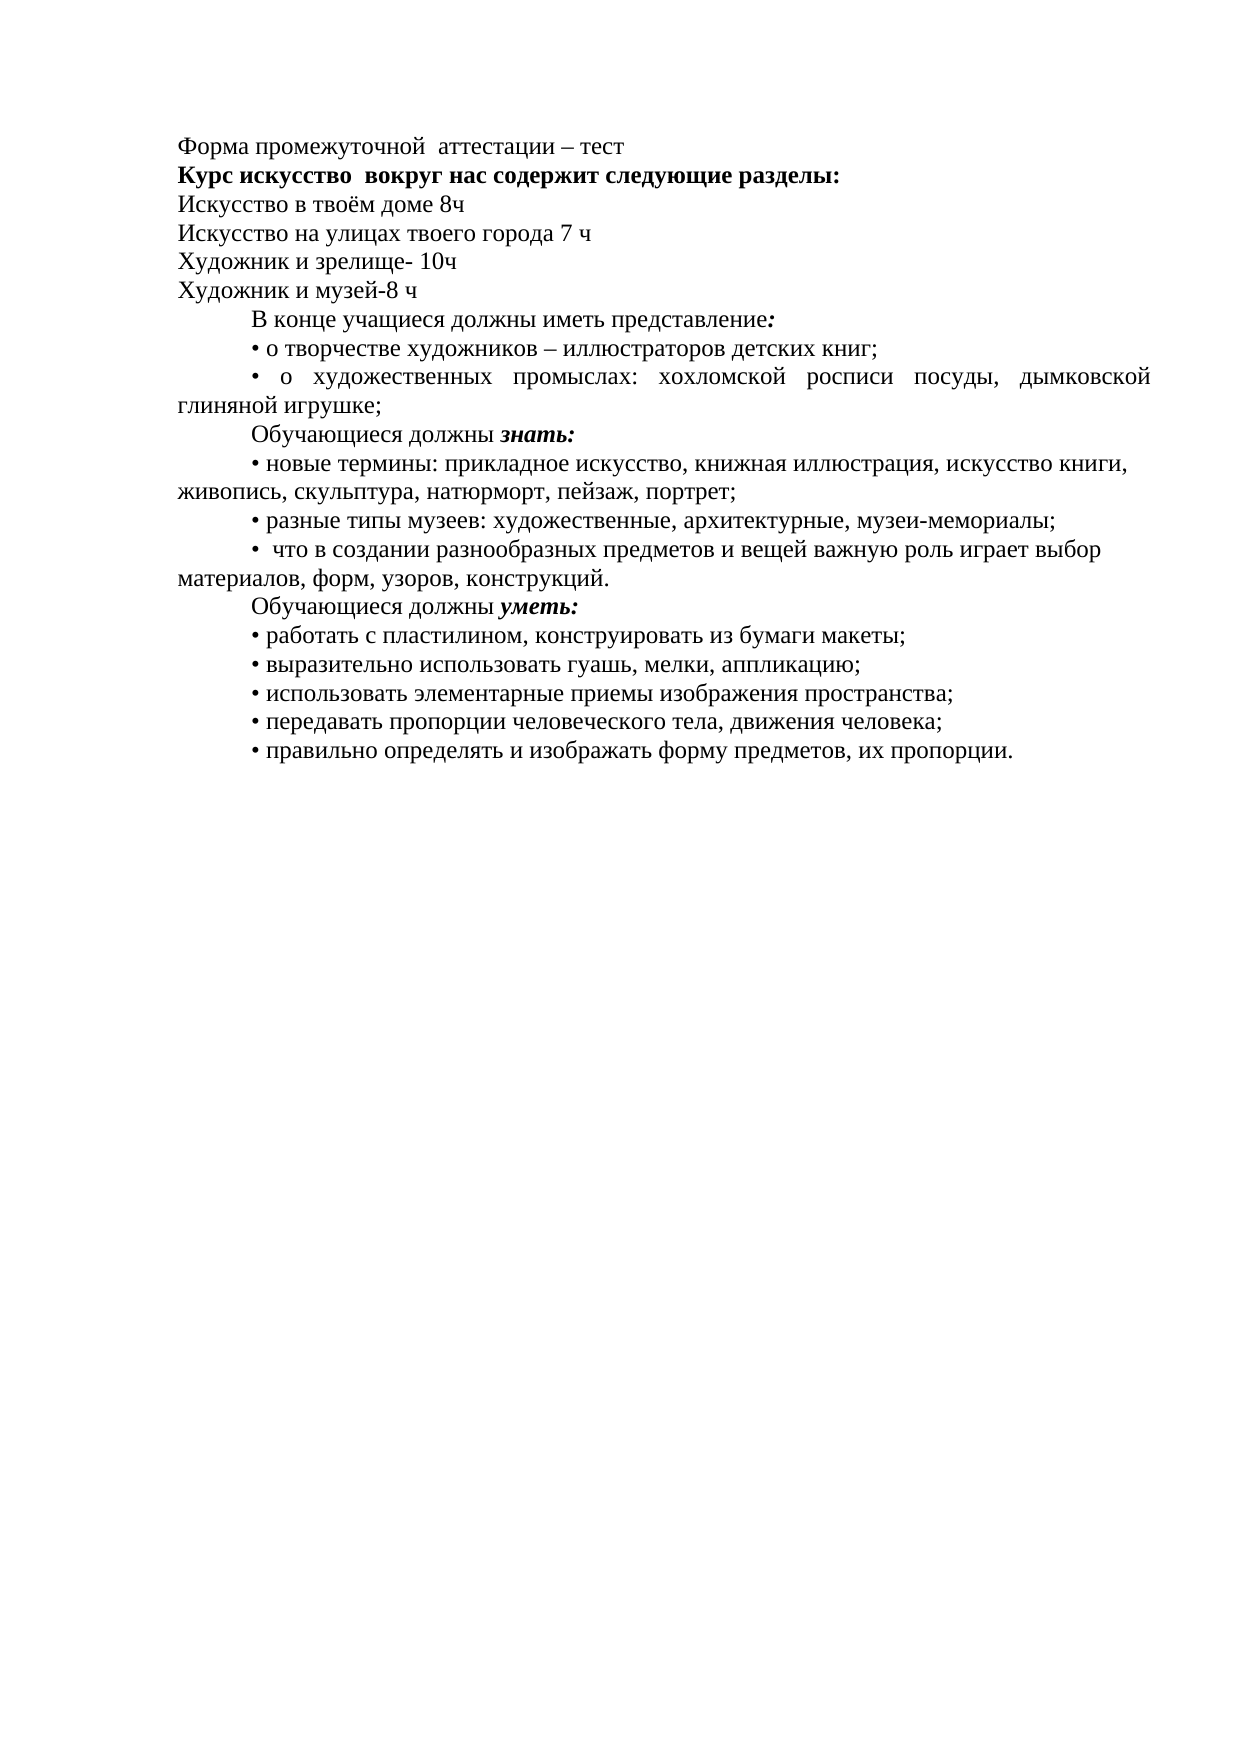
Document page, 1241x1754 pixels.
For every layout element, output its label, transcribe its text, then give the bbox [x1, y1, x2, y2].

text Курс искусство вокруг нас содержит следующие разделы: [177, 160, 1152, 189]
text Обучающиеся должны знать: [177, 419, 1152, 448]
text В конце учащиеся должны иметь представление: [177, 304, 1152, 333]
text Художник и зрелище- 10ч [177, 246, 1152, 275]
text • передавать пропорции человеческого тела, движения человека; [177, 706, 1152, 735]
text Искусство на улицах твоего города 7 ч [177, 218, 1152, 246]
text • правильно определять и изображать форму предметов, их пропорции. [177, 735, 1152, 764]
text Обучающиеся должны уметь: [177, 591, 1152, 620]
text Форма промежуточной аттестации – тест [177, 131, 1152, 160]
text • выразительно использовать гуашь, мелки, аппликацию; [177, 649, 1152, 678]
text • новые термины: прикладное искусство, книжная иллюстрация, искусство книги, живопись, скульптура, натюрморт, пейзаж, портрет; [177, 448, 1152, 505]
text • использовать элементарные приемы изображения пространства; [177, 678, 1152, 706]
text • работать с пластилином, конструировать из бумаги макеты; [177, 620, 1152, 649]
text • о творчестве художников – иллюстраторов детских книг; [177, 333, 1152, 361]
text Художник и музей-8 ч [177, 275, 1152, 304]
text • что в создании разнообразных предметов и вещей важную роль играет выбор материалов, форм, узоров, конструкций. [177, 534, 1152, 591]
text • разные типы музеев: художественные, архитектурные, музеи-мемориалы; [177, 505, 1152, 534]
text Искусство в твоём доме 8ч [177, 189, 1152, 218]
text • о художественных промыслах: хохломской росписи посуды, дымковской глиняной игрушке; [177, 361, 1152, 419]
